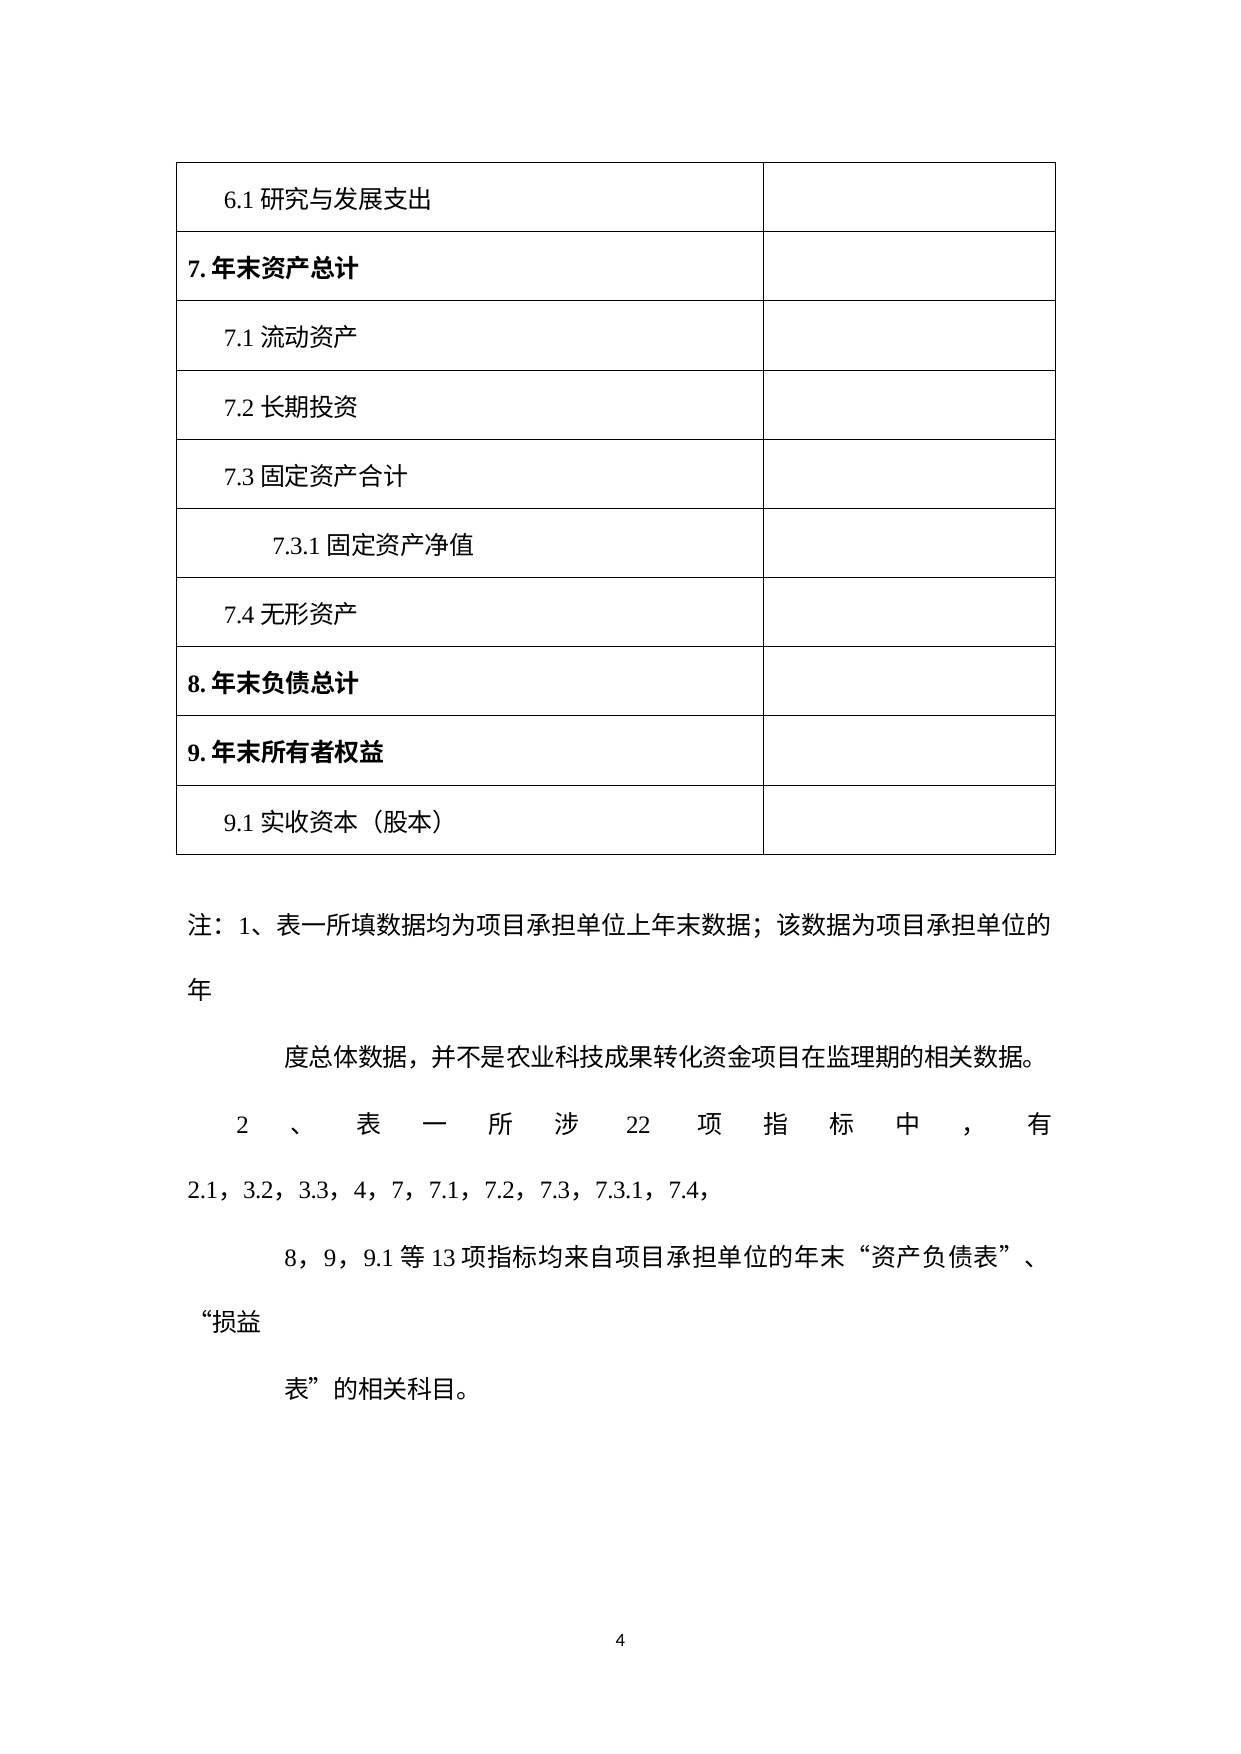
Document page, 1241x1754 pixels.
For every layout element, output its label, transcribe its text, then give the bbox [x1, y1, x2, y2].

table_cell 9.1 实收资本（股本） [177, 786, 763, 854]
table_cell 7.1 流动资产 [177, 301, 763, 369]
table_cell [764, 371, 1055, 439]
table_cell 7.2 长期投资 [177, 371, 763, 439]
table_cell 8. 年末负债总计 [177, 647, 763, 715]
table_cell 7.3 固定资产合计 [177, 440, 763, 508]
table_cell 7. 年末资产总计 [177, 232, 763, 300]
table_cell [764, 232, 1055, 300]
table_cell [764, 716, 1055, 784]
table_cell [764, 786, 1055, 854]
table_cell [764, 301, 1055, 369]
table_cell [764, 163, 1055, 231]
table_cell 6.1 研究与发展支出 [177, 163, 763, 231]
text 8，9，9.1等13项指标均来自项目承担单位的年末“资产负债表”、“损益 [187, 1223, 1053, 1353]
table_cell [764, 647, 1055, 715]
text 2、表一所涉22项指标中，有2.1，3.2，3.3，4，7，7.1，7.2，7.3，，7.4， [187, 1091, 1053, 1221]
table_cell 固定资产净值 [177, 509, 763, 577]
table_cell 7.4 无形资产 [177, 578, 763, 646]
table_cell [764, 578, 1055, 646]
table_cell 9. 年末所有者权益 [177, 716, 763, 784]
text 表”的相关科目。 [187, 1355, 1053, 1420]
text 度总体数据，并不是农业科技成果转化资金项目在监理期的相关数据。 [187, 1023, 1053, 1088]
text 注：1、表一所填数据均为项目承担单位上年末数据；该数据为项目承担单位的年 [187, 891, 1053, 1021]
table_cell [764, 509, 1055, 577]
table_cell [764, 440, 1055, 508]
